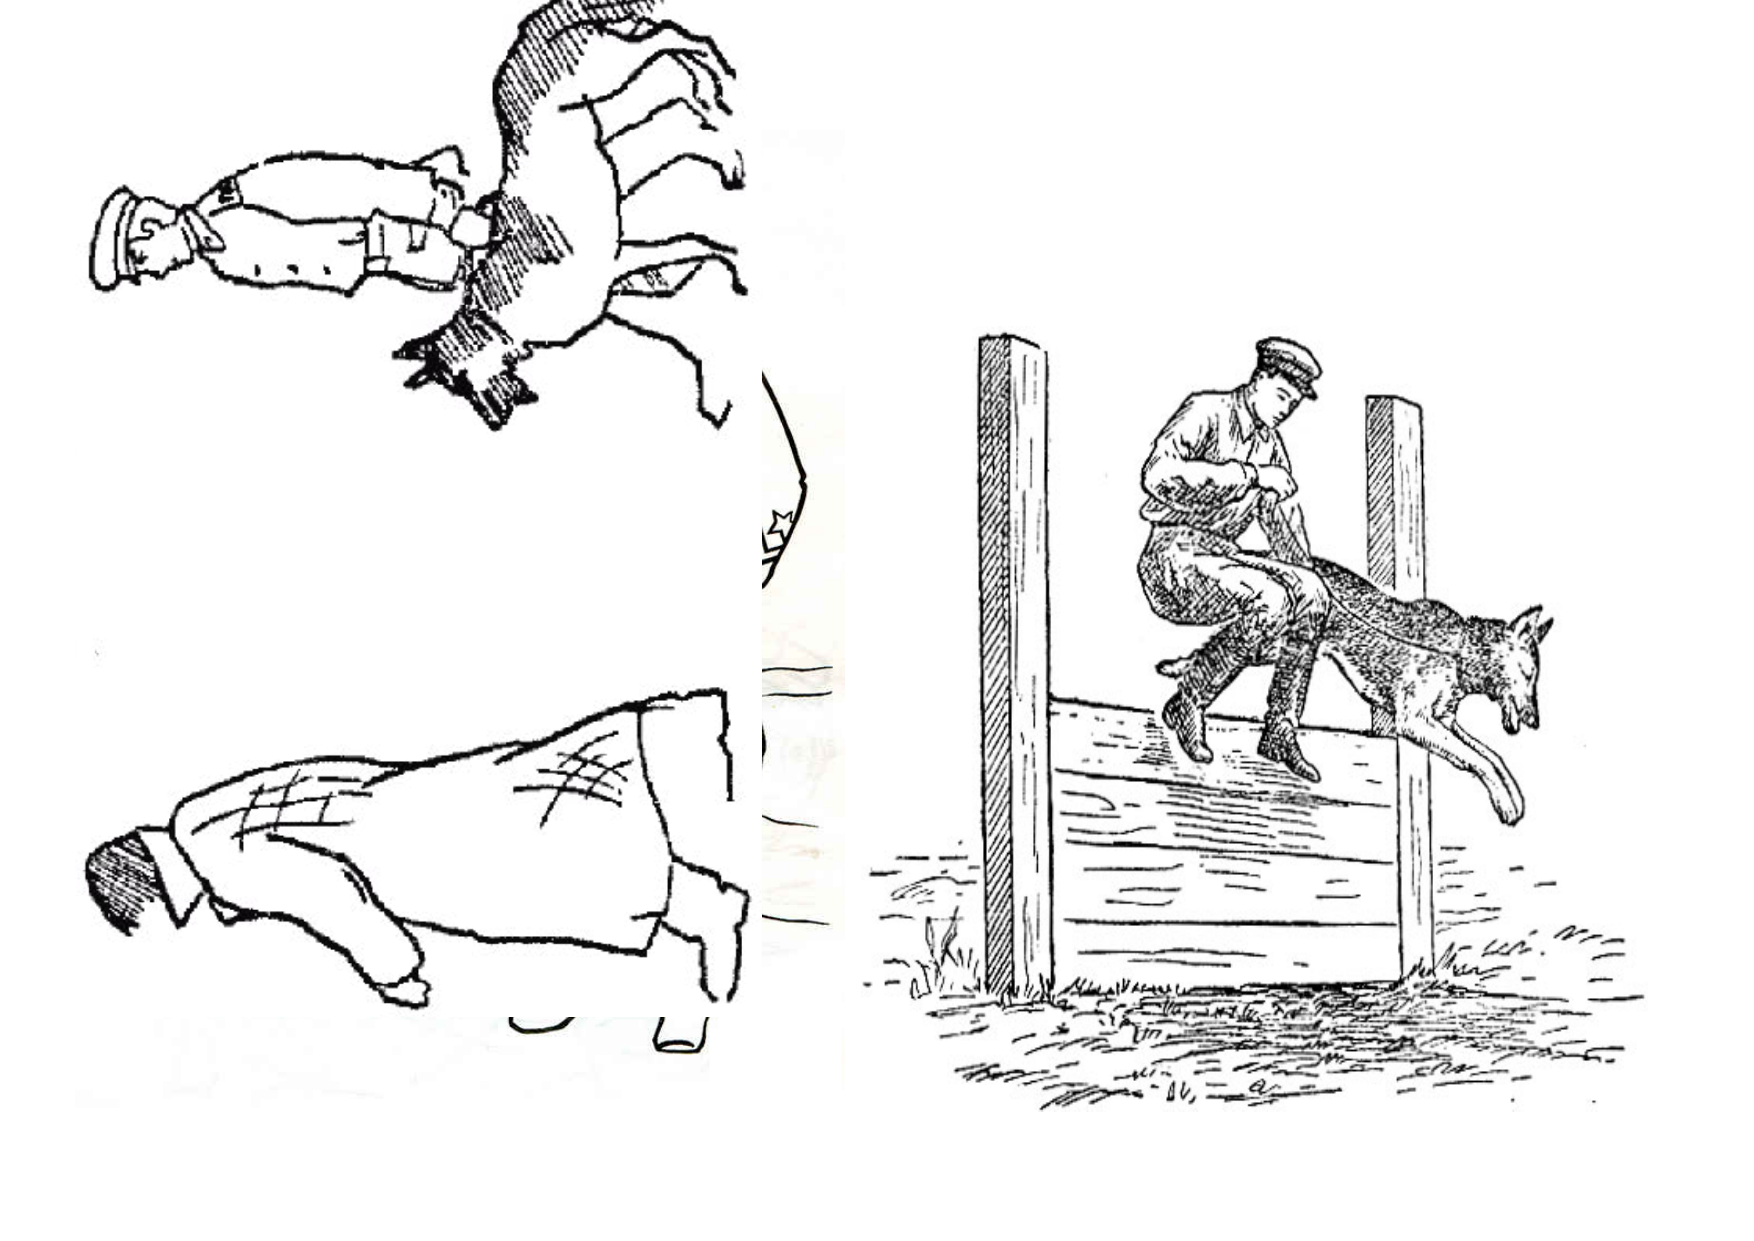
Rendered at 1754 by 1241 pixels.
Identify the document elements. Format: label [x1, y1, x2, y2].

picture [860, 326, 1649, 1112]
picture [75, 0, 846, 1112]
